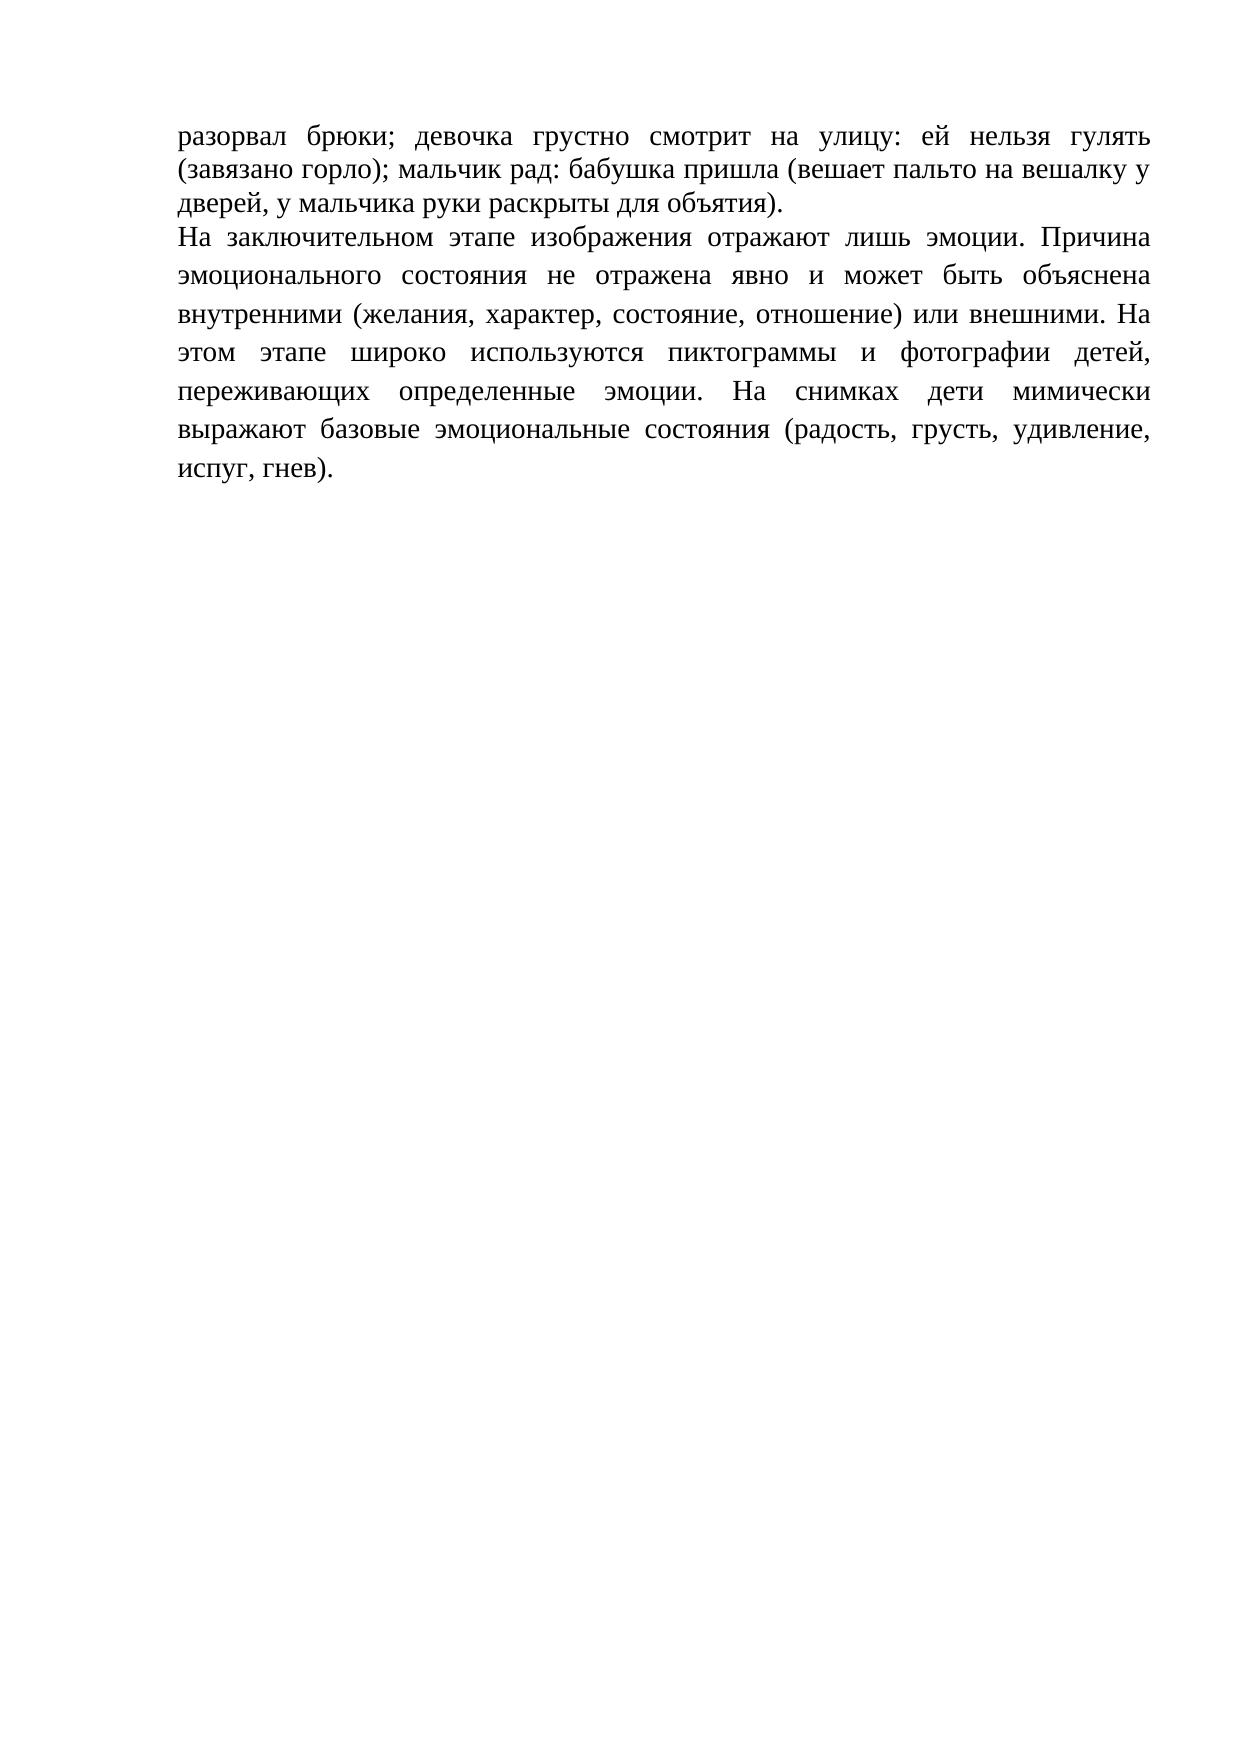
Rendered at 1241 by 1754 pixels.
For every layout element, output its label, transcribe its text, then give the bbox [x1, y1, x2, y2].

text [177, 118, 1152, 219]
text На заключительном этапе изображения отражают лишь эмоции. Причина эмоционального состояния не отражена явно и может быть объяснена внутренними (желания, характер, состояние, отношение) или внешними. На этом этапе широко используются пиктограммы и фотографии детей, переживающих определенные эмоции. На снимках дети мимически выражают базовые эмоциональные состояния (радость, грусть, удивление, испуг, гнев). [177, 219, 1152, 483]
